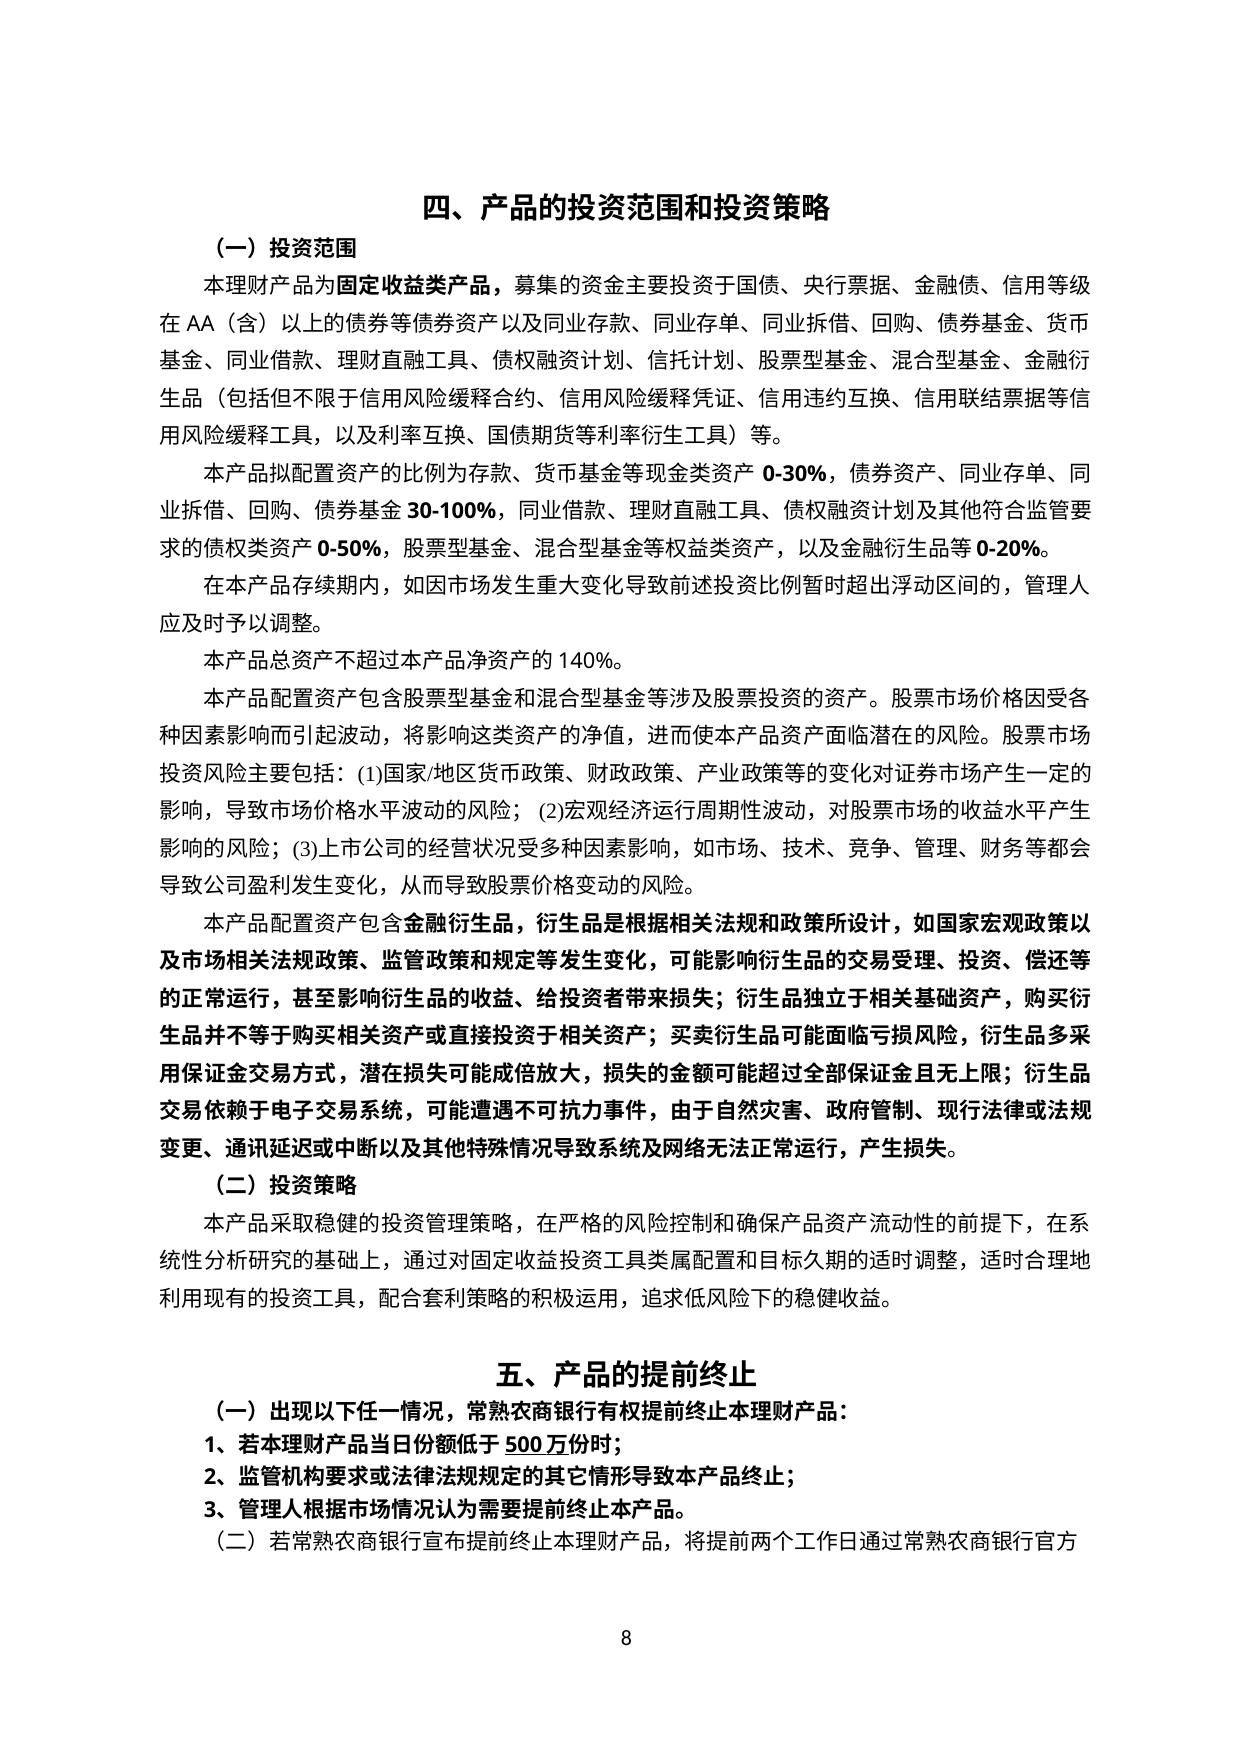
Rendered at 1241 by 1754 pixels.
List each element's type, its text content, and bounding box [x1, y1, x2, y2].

text 在本产品存续期内，如因市场发生重大变化导致前述投资比例暂时超出浮动区间的，管理人应及时予以调整。 [159, 564, 1093, 639]
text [159, 1524, 1093, 1556]
text 本产品采取稳健的投资管理策略，在严格的风险控制和确保产品资产流动性的前提下，在系统性分析研究的基础上，通过对固定收益投资工具类属配置和目标久期的适时调整，适时合理地利用现有的投资工具，配合套利策略的积极运用，追求低风险下的稳健收益。 [159, 1201, 1093, 1314]
subtitle 四、产品的投资范围和投资策略 [159, 184, 1093, 226]
text （二）投资策略 [159, 1164, 1093, 1201]
text 2、监管机构要求或法律法规规定的其它情形导致本产品终止； [159, 1459, 1093, 1491]
text （一）出现以下任一情况，常熟农商银行有权提前终止本理财产品： [159, 1394, 1093, 1426]
text 3、管理人根据市场情况认为需要提前终止本产品。 [159, 1491, 1093, 1524]
text 本理财产品为固定收益类产品，募集的资金主要投资于国债、央行票据、金融债、信用等级在 AA（含）以上的债券等债券资产以及同业存款、同业存单、同业拆借、回购、债券基金、货币基金、同业借款、理财直融工具、债权融资计划、信托计划、股票型基金、混合型基金、金融衍生品（包括但不限于信用风险缓释合约、信用风险缓释凭证、信用违约互换、信用联结票据等信用风险缓释工具，以及利率互换、国债期货等利率衍生工具）等。 [159, 264, 1093, 451]
text 本产品拟配置资产的比例为存款、货币基金等现金类资产 0-30%，债券资产、同业存单、同业拆借、回购、债券基金30-100%，同业借款、理财直融工具、债权融资计划及其他符合监管要求的债权类资产0-50%，股票型基金、混合型基金等权益类资产，以及金融衍生品等0-20%。 [159, 451, 1093, 564]
text （一）投资范围 [159, 226, 1093, 264]
text 本产品总资产不超过本产品净资产的140%。 [159, 639, 1093, 676]
text 1、若本理财产品当日份额低于500万份时； [159, 1426, 1093, 1459]
text 本产品配置资产包含股票型基金和混合型基金等涉及股票投资的资产。股票市场价格因受各种因素影响而引起波动，将影响这类资产的净值，进而使本产品资产面临潜在的风险。股票市场投资风险主要包括：(1)国家/地区货币政策、财政政策、产业政策等的变化对证券市场产生一定的影响，导致市场价格水平波动的风险； (2)宏观经济运行周期性波动，对股票市场的收益水平产生影响的风险；(3)上市公司的经营状况受多种因素影响，如市场、技术、竞争、管理、财务等都会导致公司盈利发生变化，从而导致股票价格变动的风险。 [159, 676, 1093, 901]
text 本产品配置资产包含金融衍生品，衍生品是根据相关法规和政策所设计，如国家宏观政策以及市场相关法规政策、监管政策和规定等发生变化，可能影响衍生品的交易受理、投资、偿还等的正常运行，甚至影响衍生品的收益、给投资者带来损失；衍生品独立于相关基础资产，购买衍生品并不等于购买相关资产或直接投资于相关资产；买卖衍生品可能面临亏损风险，衍生品多采用保证金交易方式，潜在损失可能成倍放大，损失的金额可能超过全部保证金且无上限；衍生品交易依赖于电子交易系统，可能遭遇不可抗力事件，由于自然灾害、政府管制、现行法律或法规变更、通讯延迟或中断以及其他特殊情况导致系统及网络无法正常运行，产生损失。 [159, 901, 1093, 1164]
subtitle 五、产品的提前终止 [159, 1351, 1093, 1394]
